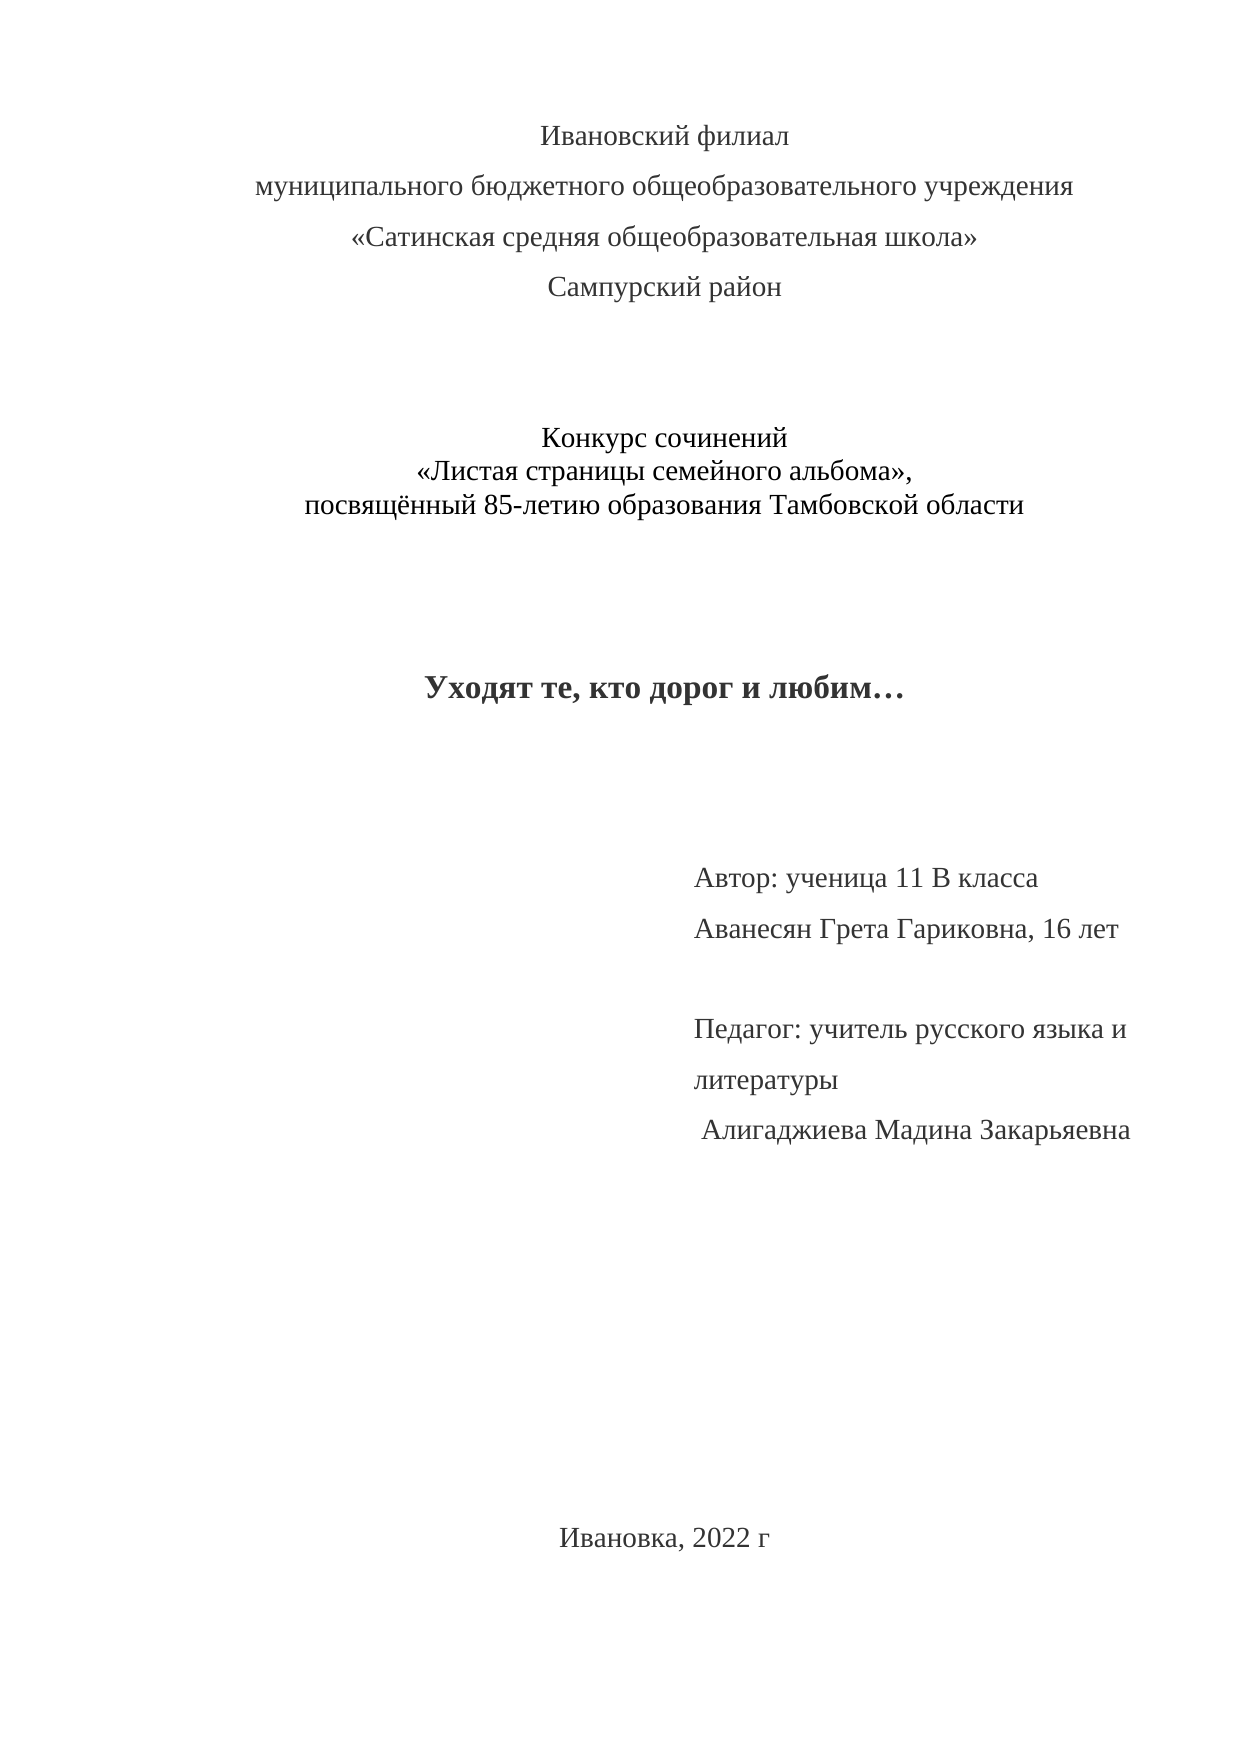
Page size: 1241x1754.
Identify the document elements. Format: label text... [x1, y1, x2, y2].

text муниципального бюджетного общеобразовательного учреждения [177, 168, 1152, 202]
text Педагог: учитель русского языка и литературы [693, 1012, 1152, 1095]
text Сампурский район [177, 269, 1152, 303]
text посвящённый 85-летию образования Тамбовской области [177, 487, 1152, 521]
text Конкурс сочинений [177, 420, 1152, 453]
text Автор: ученица 11 В класса [620, 861, 1152, 894]
text Алигаджиева Мадина Закарьяевна [693, 1112, 1152, 1146]
text Ивановский филиал [177, 118, 1152, 152]
text «Листая страницы семейного альбома», [177, 453, 1152, 487]
text Аванесян Грета Гариковна, 16 лет [620, 911, 1152, 944]
text Ивановка, 2022 г [177, 1520, 1152, 1553]
text «Сатинская средняя общеобразовательная школа» [177, 219, 1152, 252]
text Уходят те, кто дорог и любим… [177, 667, 1152, 706]
